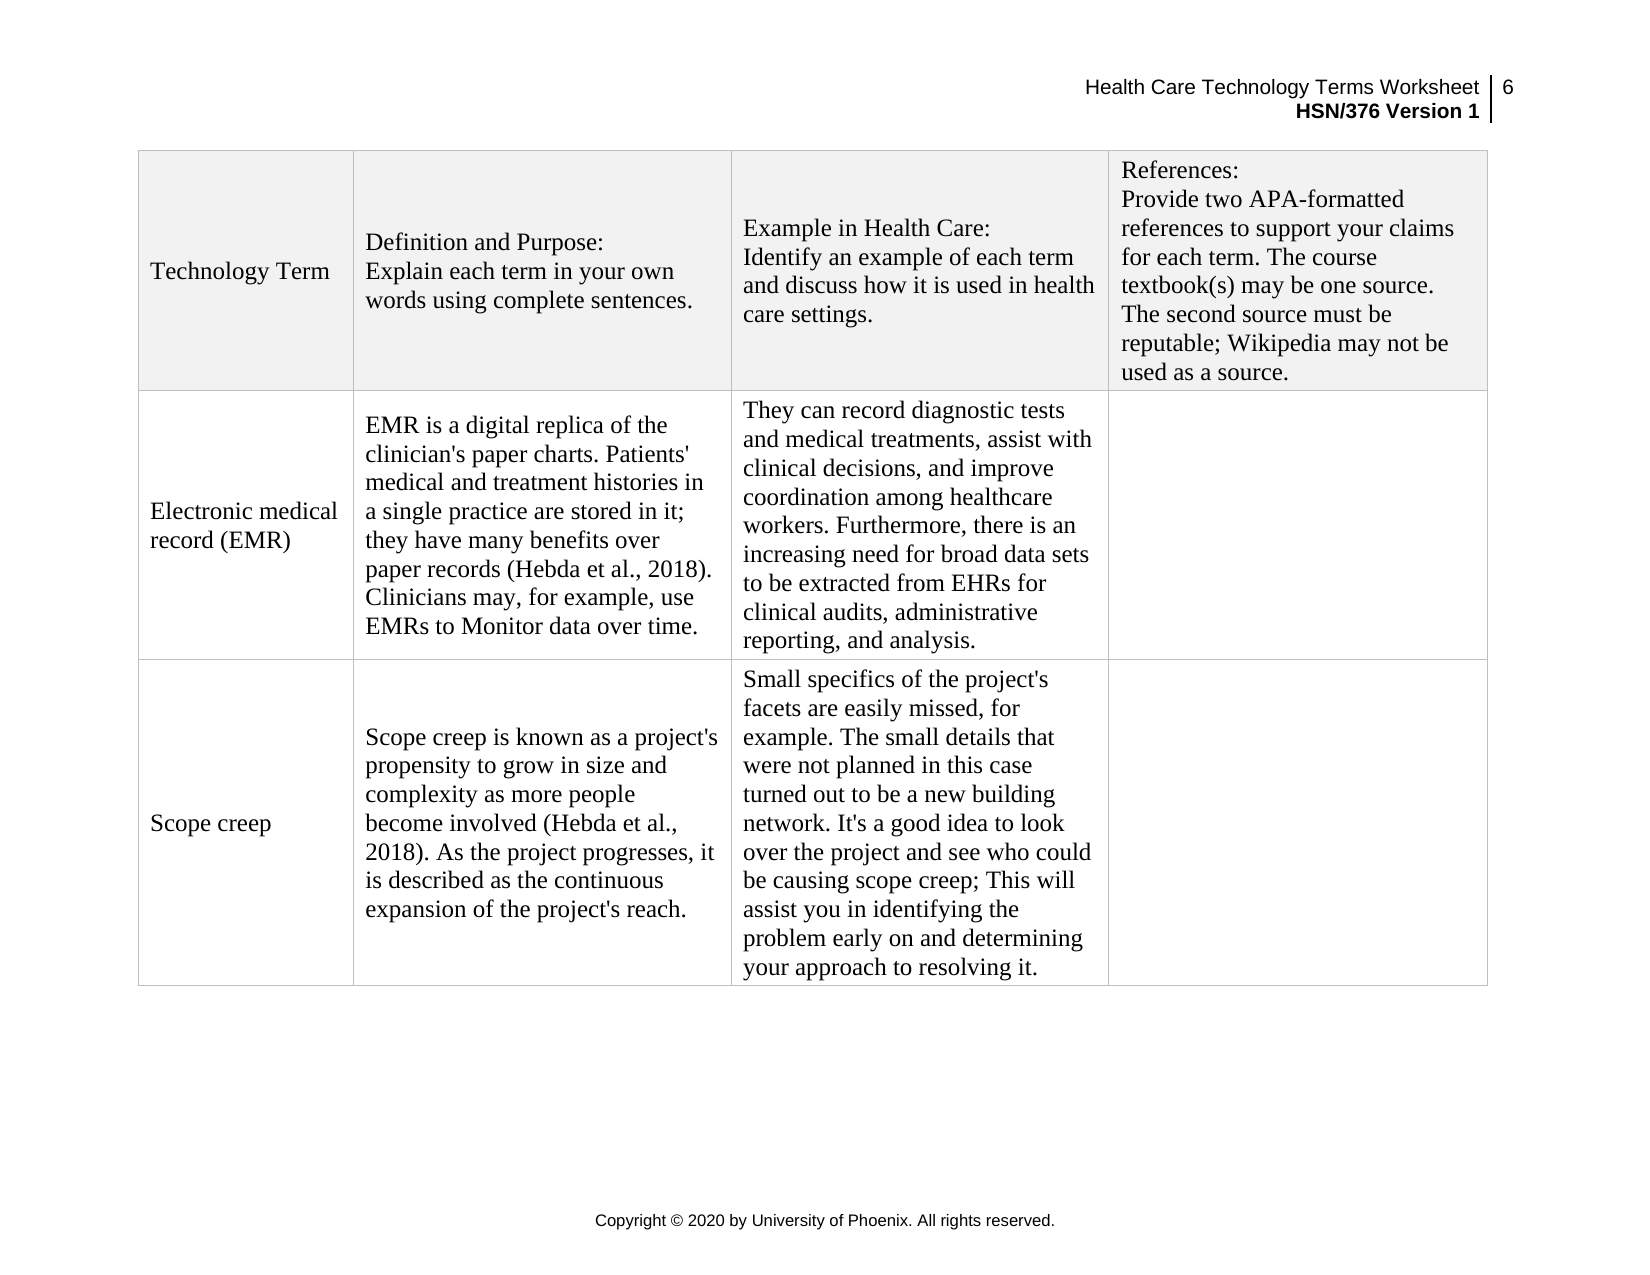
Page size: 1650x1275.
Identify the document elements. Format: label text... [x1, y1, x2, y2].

table_cell Small specifics of the project's facets are easily missed, for example. The small details that were not planned in this case turned out to be a new building network. It's a good idea to look over the project and see who could be causing scope creep; This will assist you in identifying the problem early on and determining your approach to resolving it. [732, 660, 1108, 985]
table_cell Electronic medical record (EMR) [139, 391, 353, 659]
table_cell They can record diagnostic tests and medical treatments, assist with clinical decisions, and improve coordination among healthcare workers. Furthermore, there is an increasing need for broad data sets to be extracted from EHRs for clinical audits, administrative reporting, and analysis. [732, 391, 1108, 659]
table_cell EMR is a digital replica of the clinician's paper charts. Patients' medical and treatment histories in a single practice are stored in it; they have many benefits over paper records (Hebda et al., 2018). Clinicians may, for example, use EMRs to Monitor data over time. [354, 391, 731, 659]
table_header Technology Term [139, 151, 353, 390]
table_cell Scope creep is known as a project's propensity to grow in size and complexity as more people become involved (Hebda et al., 2018). As the project progresses, it is described as the continuous expansion of the project's reach. [354, 660, 731, 985]
table_header References: Provide two APA-formatted references to support your claims for each term. The course textbook(s) may be one source. The second source must be reputable; Wikipedia may not be used as a source. [1109, 151, 1487, 390]
table_cell [1109, 660, 1487, 985]
table_cell Scope creep [139, 660, 353, 985]
table_header Example in Health Care: Identify an example of each term and discuss how it is used in health care settings. [732, 151, 1108, 390]
table_header Definition and Purpose: Explain each term in your own words using complete sentences. [354, 151, 731, 390]
table_cell [1109, 391, 1487, 659]
